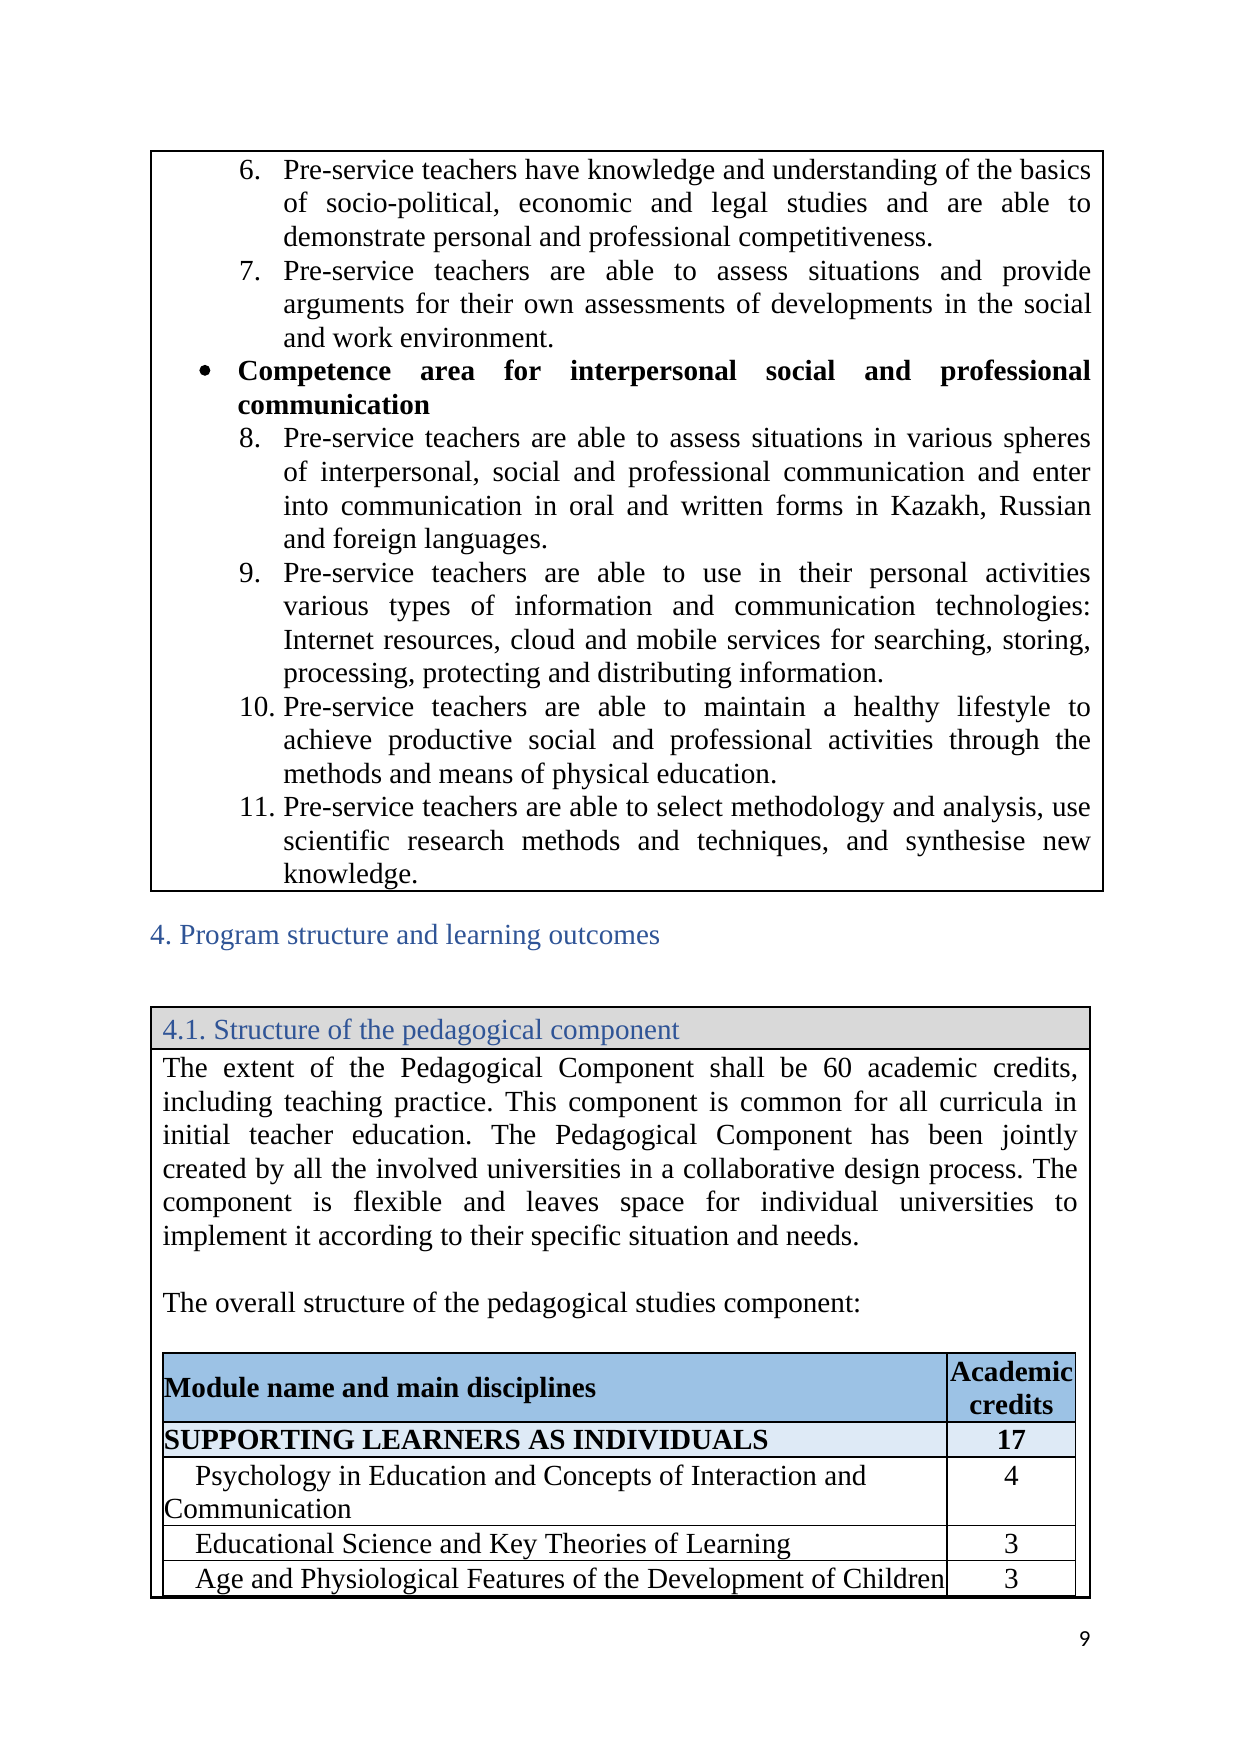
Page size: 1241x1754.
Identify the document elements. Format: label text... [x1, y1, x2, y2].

subtitle 4. Program structure and learning outcomes [150, 917, 1090, 951]
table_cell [152, 1050, 1089, 1596]
table_header 4.1. Structure of the pedagogical component [152, 1008, 1089, 1048]
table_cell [152, 152, 1102, 890]
